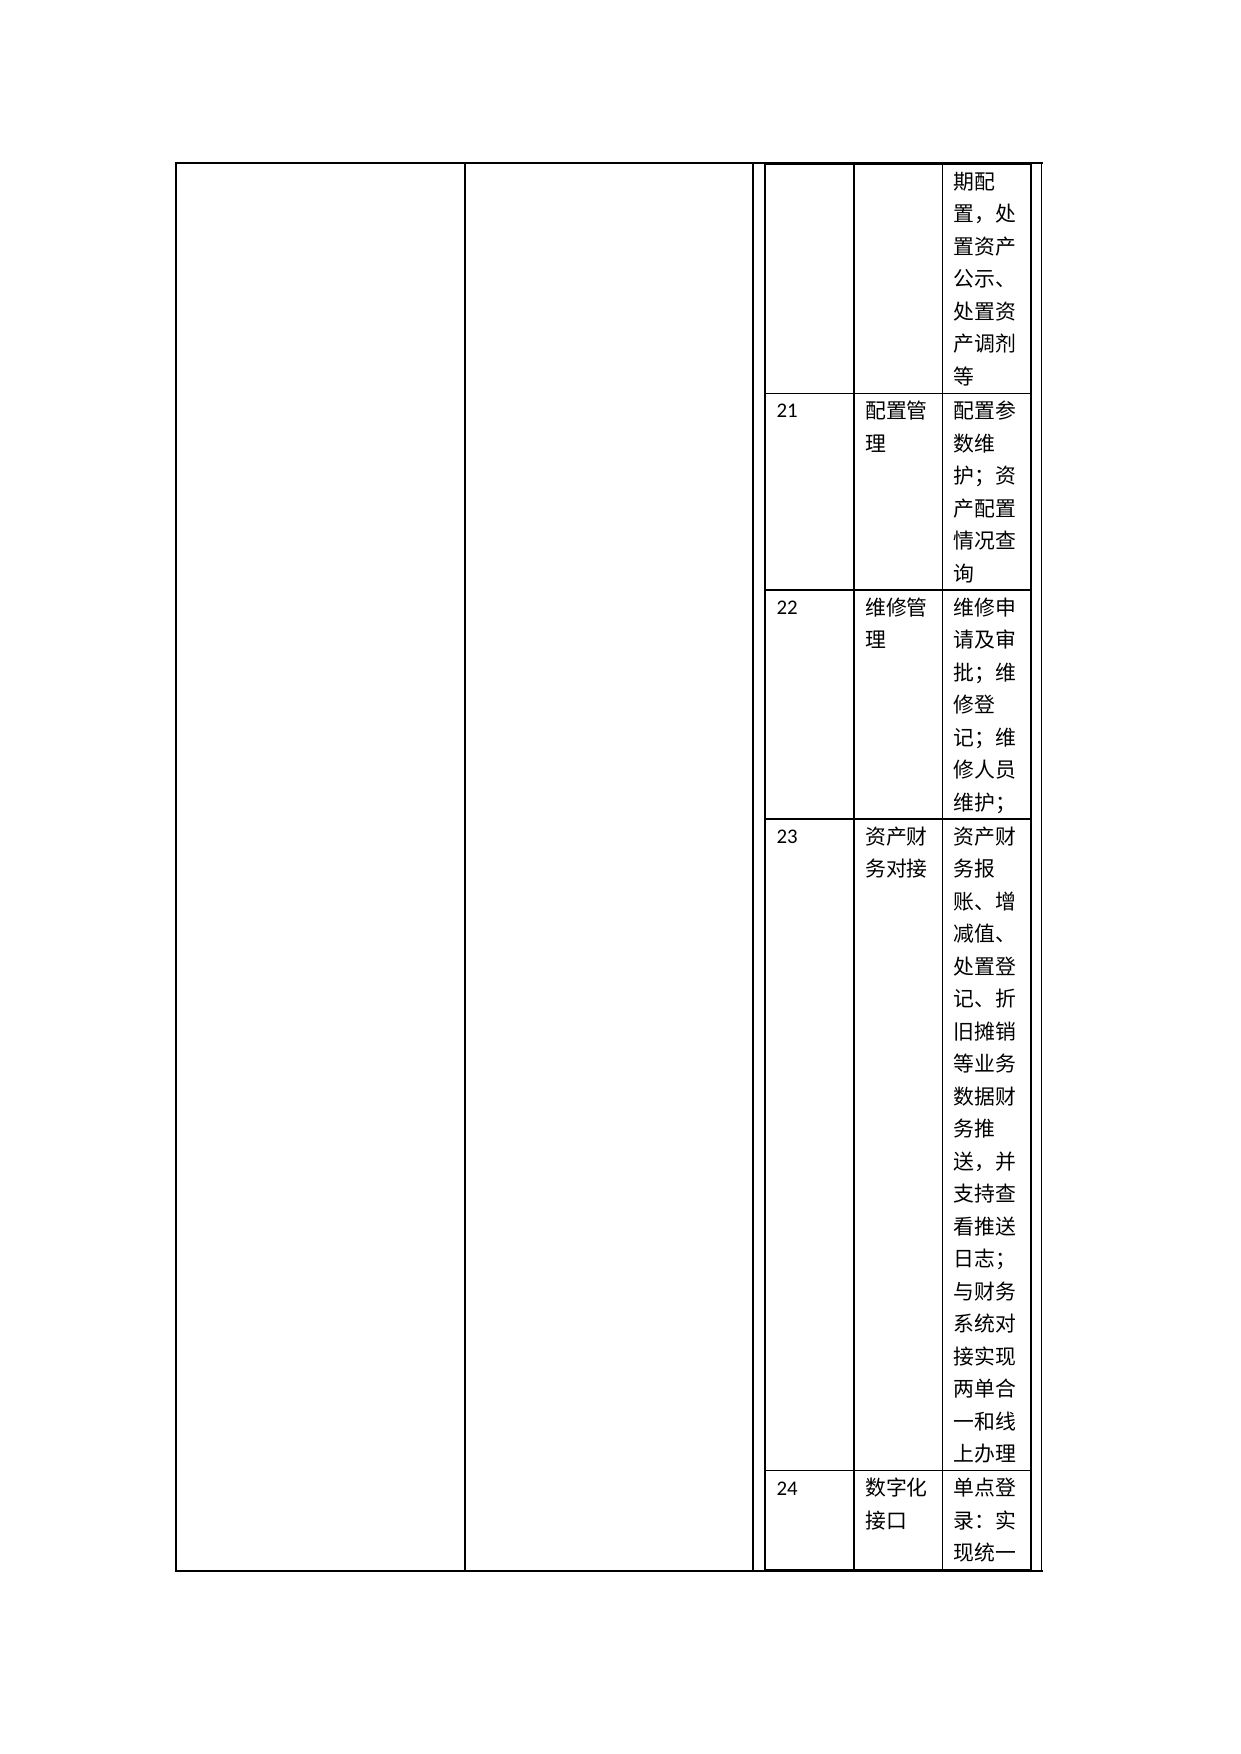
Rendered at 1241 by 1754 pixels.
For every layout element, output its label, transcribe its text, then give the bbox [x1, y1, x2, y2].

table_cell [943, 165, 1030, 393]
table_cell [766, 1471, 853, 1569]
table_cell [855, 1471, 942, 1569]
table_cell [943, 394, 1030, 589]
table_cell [943, 820, 1030, 1470]
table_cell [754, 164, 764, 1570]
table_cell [766, 820, 853, 1470]
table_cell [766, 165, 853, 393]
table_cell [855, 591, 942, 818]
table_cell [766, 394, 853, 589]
table_cell [177, 164, 464, 1570]
table_cell 1 [466, 164, 752, 1570]
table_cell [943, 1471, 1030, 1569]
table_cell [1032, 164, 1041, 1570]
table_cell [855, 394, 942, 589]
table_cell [855, 820, 942, 1470]
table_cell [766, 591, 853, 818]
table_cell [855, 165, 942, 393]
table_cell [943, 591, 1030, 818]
